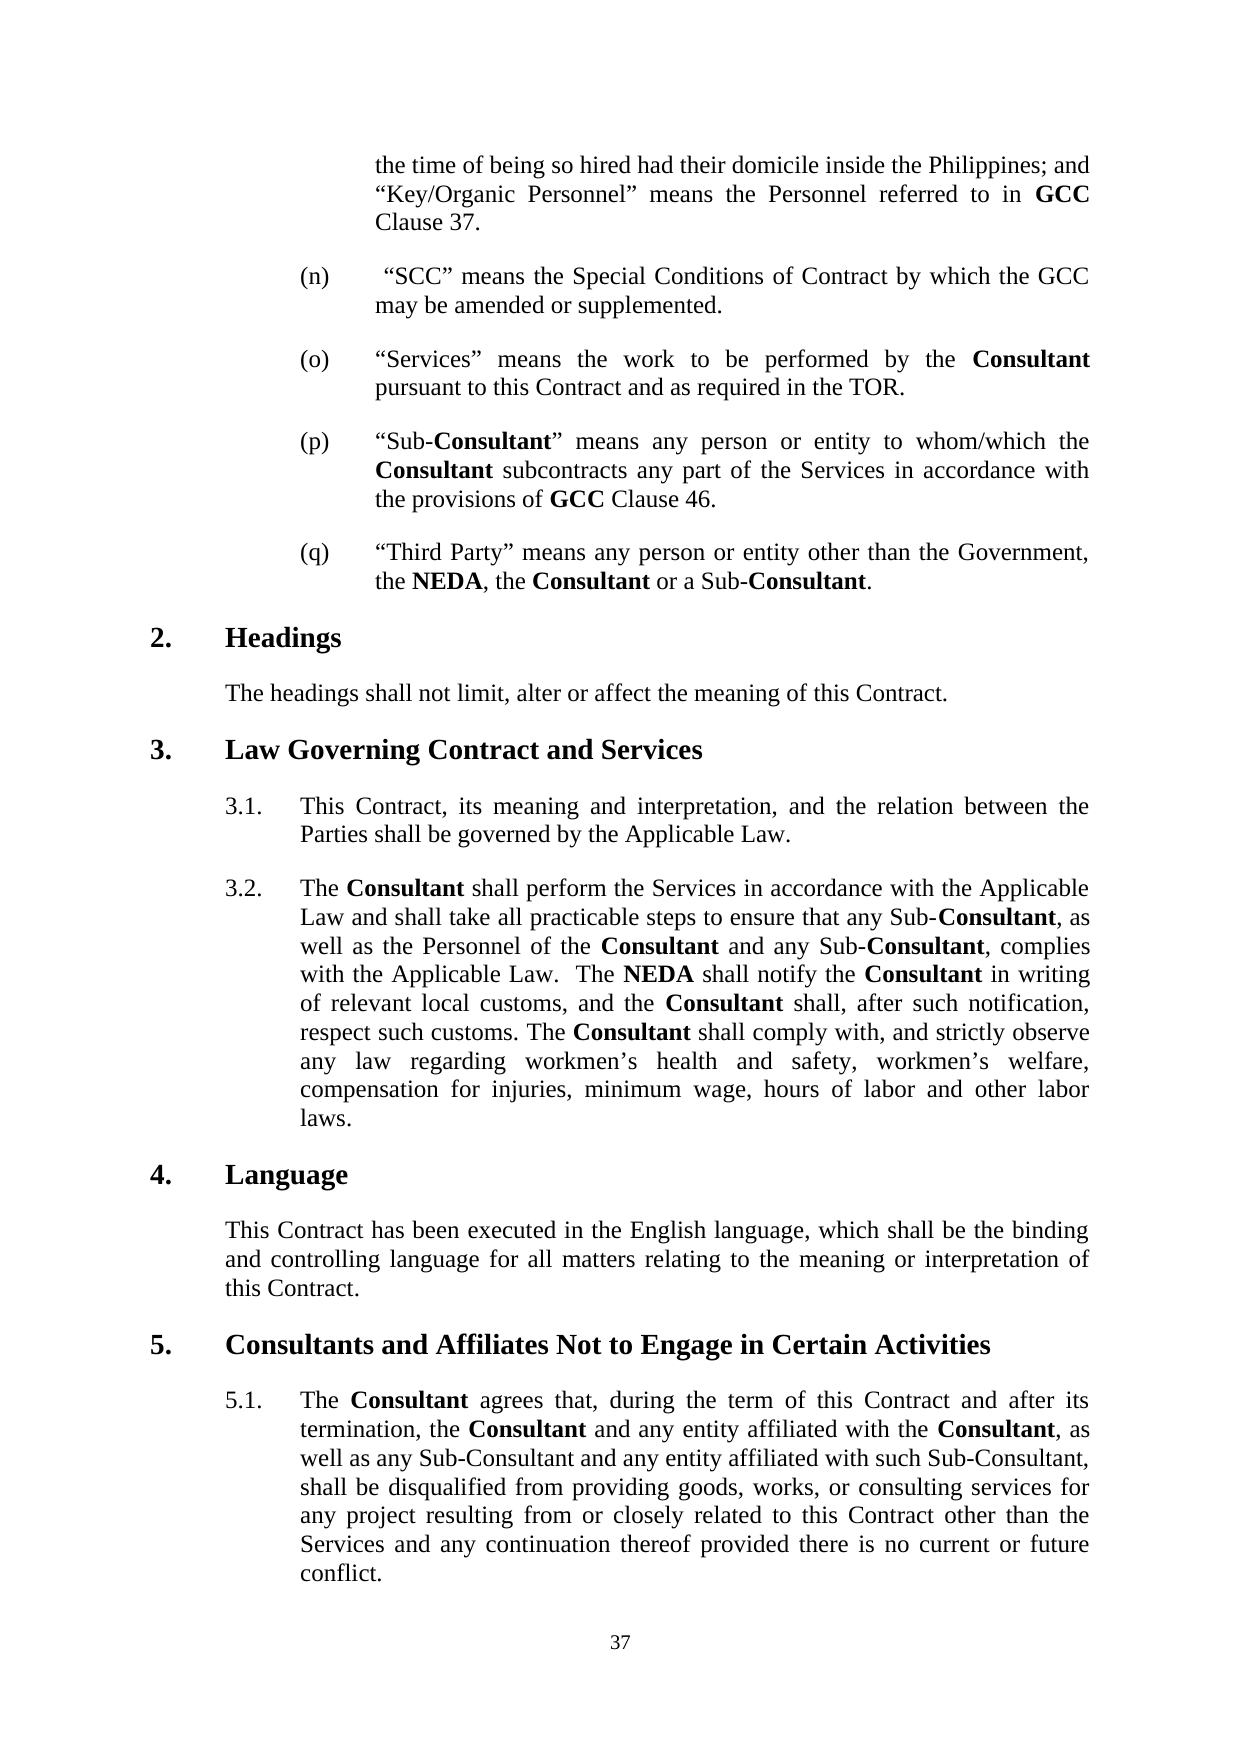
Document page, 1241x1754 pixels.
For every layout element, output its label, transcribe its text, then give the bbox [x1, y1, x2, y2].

subtitle Consultants and Affiliates Not to Engage in Certain Activities [150, 1327, 1090, 1360]
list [300, 150, 1090, 236]
text The Consultant agrees that, during the term of this Contract and after its termination, the Consultant and any entity affiliated with the Consultant, as well as any Sub-Consultant and any entity affiliated with such Sub-Consultant, shall be disqualified from providing goods, works, or consulting services for any project resulting from or closely related to this Contract other than the Services and any continuation thereof provided there is no current or future conflict. [225, 1385, 1090, 1587]
text This Contract, its meaning and interpretation, and the relation between the Parties shall be governed by the Applicable Law. [225, 791, 1090, 848]
list “SCC” means the Special Conditions of Contract by which the GCC may be amended or supplemented. [300, 261, 1090, 319]
list “Third Party” means any person or entity other than the Government, the NEDA, the Consultant or a Sub-Consultant. [300, 537, 1090, 595]
list “Sub-Consultant” means any person or entity to whom/which the Consultant subcontracts any part of the Services in accordance with the provisions of GCC Clause 46. [300, 426, 1090, 512]
subtitle Language [150, 1157, 1090, 1191]
subtitle Headings [150, 620, 1090, 653]
text The Consultant shall perform the Services in accordance with the Applicable Law and shall take all practicable steps to ensure that any Sub-Consultant, as well as the Personnel of the Consultant and any Sub-Consultant, complies with the Applicable Law. The NEDA shall notify the Consultant in writing of relevant local customs, and the Consultant shall, after such notification, respect such customs. The Consultant shall comply with, and strictly observe any law regarding workmen’s health and safety, workmen’s welfare, compensation for injuries, minimum wage, hours of labor and other labor laws. [225, 873, 1090, 1132]
list “Services” means the work to be performed by the Consultant pursuant to this Contract and as required in the TOR. [300, 344, 1090, 401]
list This Contract has been executed in the English language, which shall be the binding and controlling language for all matters relating to the meaning or interpretation of this Contract. [225, 1216, 1090, 1302]
subtitle Law Governing Contract and Services [150, 732, 1090, 766]
list The headings shall not limit, alter or affect the meaning of this Contract. [225, 678, 1090, 707]
